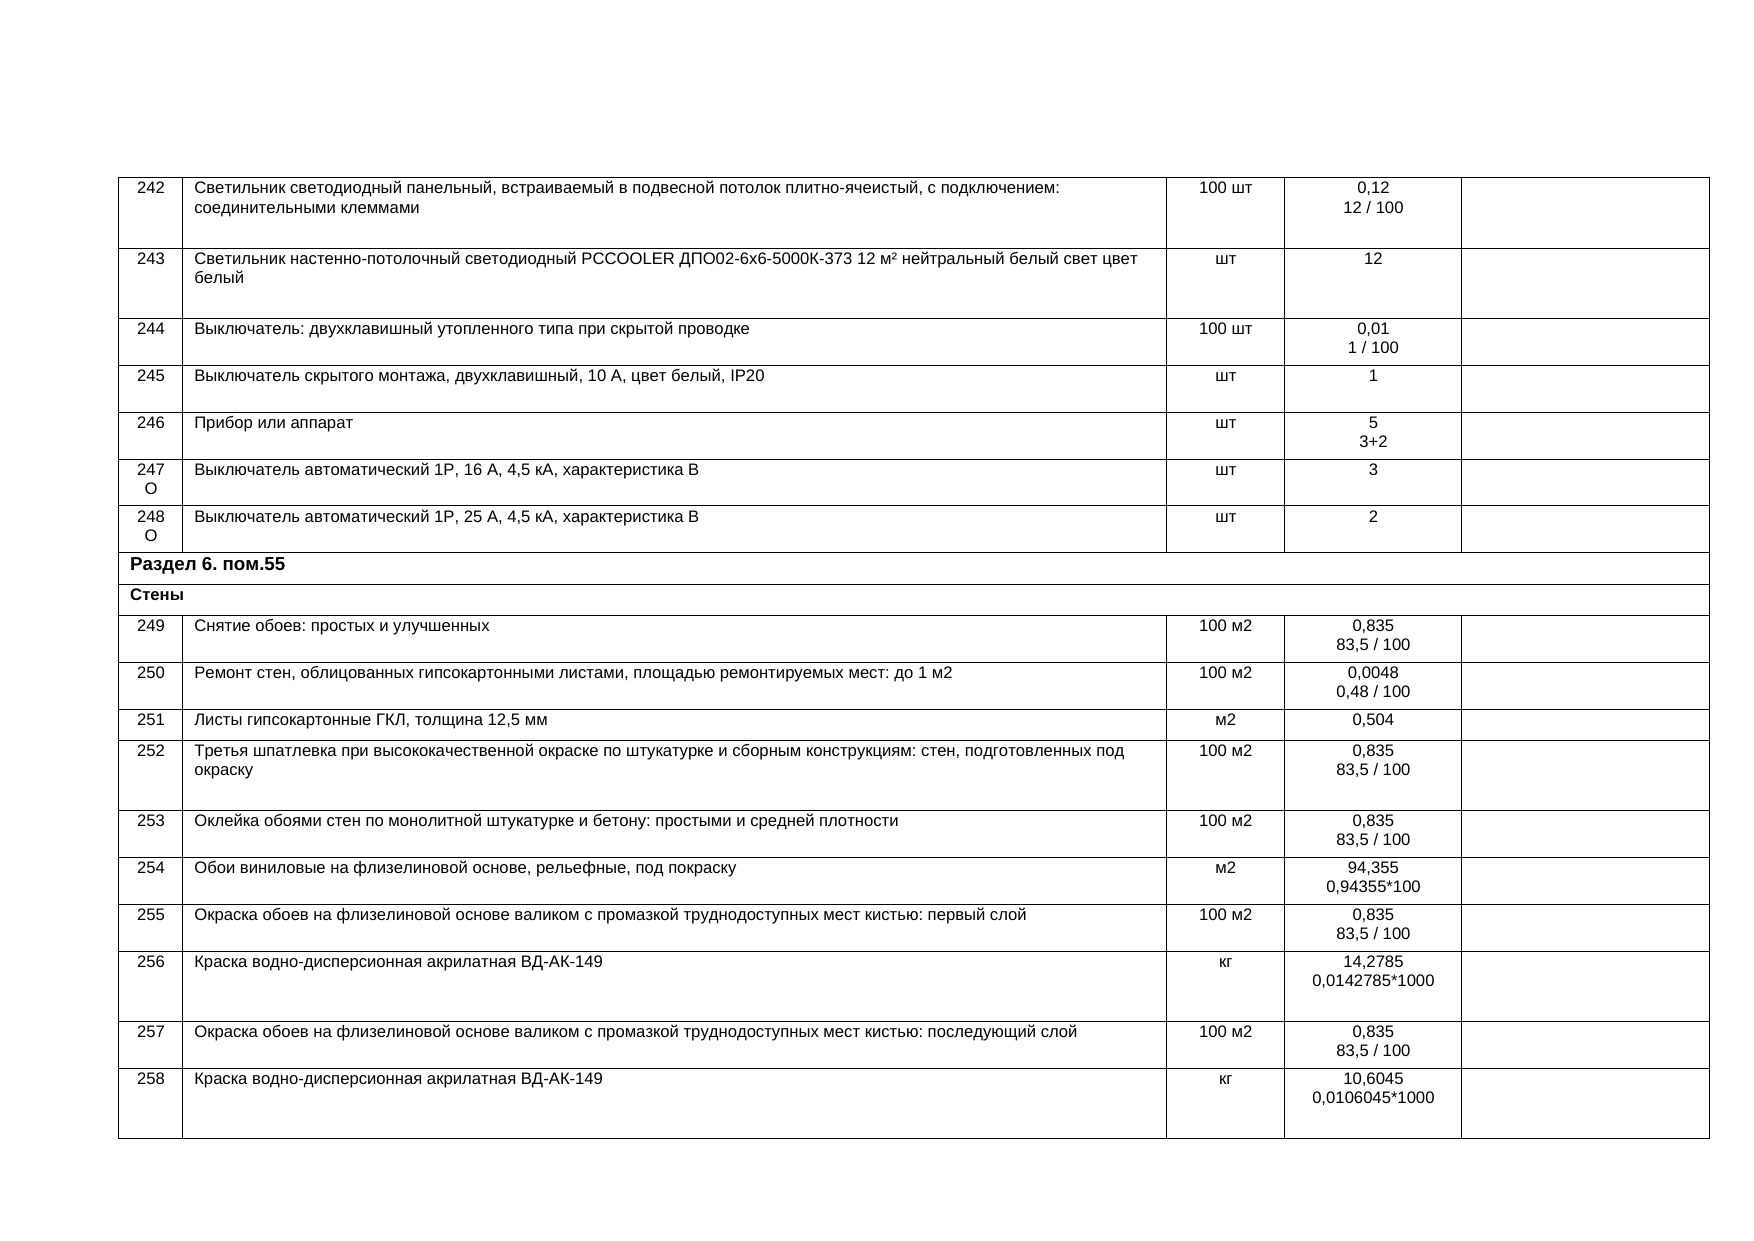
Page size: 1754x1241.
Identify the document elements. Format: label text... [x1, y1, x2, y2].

table_cell 100 шт [1167, 319, 1284, 365]
table_cell 0,12 12 / 100 [1285, 178, 1461, 247]
table_cell 244 [119, 319, 182, 365]
table_cell 254 [119, 858, 182, 904]
table_cell 243 [119, 249, 182, 318]
table_cell 253 [119, 811, 182, 857]
table_cell 252 [119, 741, 182, 810]
table_cell 255 [119, 905, 182, 951]
table_cell м2 [1167, 710, 1284, 740]
table_cell 0,835 83,5 / 100 [1285, 811, 1461, 857]
table_cell Выключатель скрытого монтажа, двухклавишный, 10 А, цвет белый, IP20 [183, 366, 1166, 412]
table_cell 257 [119, 1022, 182, 1068]
table_cell 249 [119, 616, 182, 662]
table_cell [1462, 1022, 1709, 1068]
table_cell Окраска обоев на флизелиновой основе валиком с промазкой труднодоступных мест кистью: последующий слой [183, 1022, 1166, 1068]
table_cell Выключатель: двухклавишный утопленного типа при скрытой проводке [183, 319, 1166, 365]
table_cell 0,835 83,5 / 100 [1285, 616, 1461, 662]
table_cell Краска водно-дисперсионная акрилатная ВД-АК-149 [183, 952, 1166, 1021]
table_cell 258 [119, 1069, 182, 1138]
table_cell 10,6045 0,0106045*1000 [1285, 1069, 1461, 1138]
table_cell Краска водно-дисперсионная акрилатная ВД-АК-149 [183, 1069, 1166, 1138]
table_cell 246 [119, 413, 182, 458]
table_cell 100 м2 [1167, 663, 1284, 708]
table_cell Раздел 6. пом.55 [119, 553, 1709, 583]
table_cell Ремонт стен, облицованных гипсокартонными листами, площадью ремонтируемых мест: до 1 м2 [183, 663, 1166, 708]
table_cell [1462, 319, 1709, 365]
table_cell 242 [119, 178, 182, 247]
table_cell [1462, 663, 1709, 708]
table_cell кг [1167, 952, 1284, 1021]
table_cell Оклейка обоями стен по монолитной штукатурке и бетону: простыми и средней плотности [183, 811, 1166, 857]
table_cell 100 м2 [1167, 1022, 1284, 1068]
table_cell 0,0048 0,48 / 100 [1285, 663, 1461, 708]
table_cell 0,835 83,5 / 100 [1285, 905, 1461, 951]
table_cell 100 м2 [1167, 616, 1284, 662]
table_cell 248 О [119, 506, 182, 552]
table_cell Снятие обоев: простых и улучшенных [183, 616, 1166, 662]
table_cell 100 м2 [1167, 741, 1284, 810]
table_cell [1462, 710, 1709, 740]
table_cell 100 м2 [1167, 811, 1284, 857]
table_cell Окраска обоев на флизелиновой основе валиком с промазкой труднодоступных мест кистью: первый слой [183, 905, 1166, 951]
table_cell м2 [1167, 858, 1284, 904]
table_cell шт [1167, 366, 1284, 412]
table_cell [1462, 952, 1709, 1021]
table_cell 0,01 1 / 100 [1285, 319, 1461, 365]
table_cell кг [1167, 1069, 1284, 1138]
table_cell 247 О [119, 460, 182, 505]
table_cell 250 [119, 663, 182, 708]
table_cell [1462, 249, 1709, 318]
table_cell Выключатель автоматический 1P, 25 А, 4,5 кА, характеристика B [183, 506, 1166, 552]
table_cell [1462, 1069, 1709, 1138]
table_cell [1462, 811, 1709, 857]
table_cell [1462, 366, 1709, 412]
table_cell [1462, 506, 1709, 552]
table_cell [1462, 178, 1709, 247]
table_cell Обои виниловые на флизелиновой основе, рельефные, под покраску [183, 858, 1166, 904]
table_cell Стены [119, 585, 1709, 615]
table_cell [1462, 905, 1709, 951]
table_cell 100 шт [1167, 178, 1284, 247]
table_cell шт [1167, 460, 1284, 505]
table_cell 0,504 [1285, 710, 1461, 740]
table_cell Светильник светодиодный панельный, встраиваемый в подвесной потолок плитно-ячеистый, с подключением: соединительными клеммами [183, 178, 1166, 247]
table_cell 100 м2 [1167, 905, 1284, 951]
table_cell Третья шпатлевка при высококачественной окраске по штукатурке и сборным конструкциям: стен, подготовленных под окраску [183, 741, 1166, 810]
table_cell 5 3+2 [1285, 413, 1461, 458]
table_cell 2 [1285, 506, 1461, 552]
table_cell 256 [119, 952, 182, 1021]
table_cell 12 [1285, 249, 1461, 318]
table_cell 245 [119, 366, 182, 412]
table_cell 14,2785 0,0142785*1000 [1285, 952, 1461, 1021]
table_cell Выключатель автоматический 1P, 16 А, 4,5 кА, характеристика B [183, 460, 1166, 505]
table_cell [1462, 616, 1709, 662]
table_cell Прибор или аппарат [183, 413, 1166, 458]
table_cell 251 [119, 710, 182, 740]
table_cell [1462, 858, 1709, 904]
table_cell 94,355 0,94355*100 [1285, 858, 1461, 904]
table_cell шт [1167, 413, 1284, 458]
table_cell шт [1167, 506, 1284, 552]
table_cell [1462, 413, 1709, 458]
table_cell [1462, 460, 1709, 505]
table_cell Светильник настенно-потолочный светодиодный PCCOOLER ДПО02-6x6-5000К-373 12 м² нейтральный белый свет цвет белый [183, 249, 1166, 318]
table_cell 0,835 83,5 / 100 [1285, 1022, 1461, 1068]
table_cell Листы гипсокартонные ГКЛ, толщина 12,5 мм [183, 710, 1166, 740]
table_cell шт [1167, 249, 1284, 318]
table_cell 1 [1285, 366, 1461, 412]
table_cell [1462, 741, 1709, 810]
table_cell 0,835 83,5 / 100 [1285, 741, 1461, 810]
table_cell 3 [1285, 460, 1461, 505]
